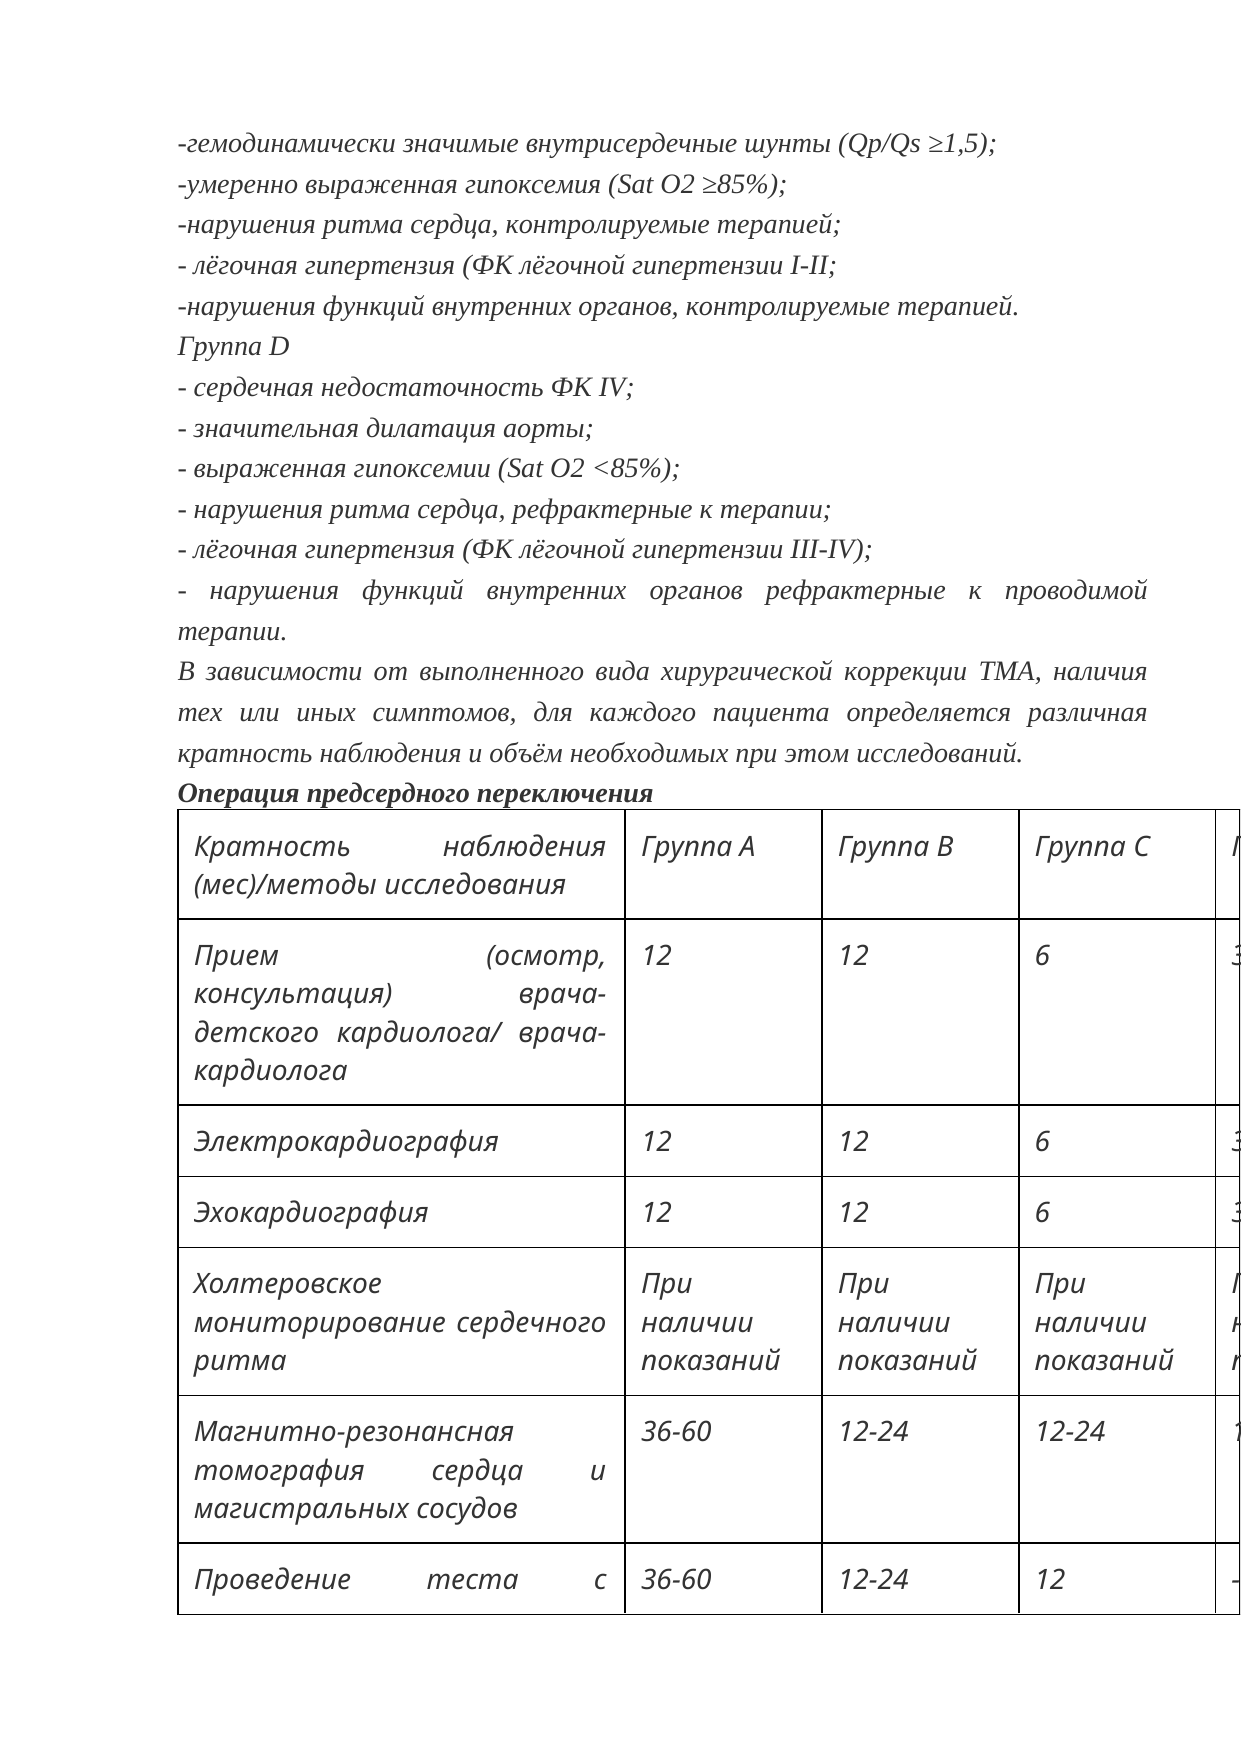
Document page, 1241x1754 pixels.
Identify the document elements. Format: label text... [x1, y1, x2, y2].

table_cell 12 [823, 1177, 1018, 1247]
text - лёгочная гипертензия (ФК лёгочной гипертензии I-II; [177, 240, 1152, 281]
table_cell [179, 1544, 624, 1613]
table_cell Прием (осмотр, консультация) врача-детского кардиолога/ врача-кардиолога [179, 920, 624, 1104]
text - нарушения ритма сердца, рефрактерные к терапии; [177, 484, 1152, 524]
text - нарушения функций внутренних органов рефрактерные к проводимой терапии. [177, 565, 1152, 646]
text Операция предсердного переключения [177, 768, 1152, 809]
text Группа D [177, 321, 1152, 362]
table_cell 6 [1020, 920, 1215, 1104]
table_cell 12 [823, 1106, 1018, 1176]
table_cell 12-24 [823, 1544, 1018, 1613]
table_cell При наличии показаний [1020, 1248, 1215, 1394]
table_cell 12-24 [823, 1396, 1018, 1542]
text - лёгочная гипертензия (ФК лёгочной гипертензии III-IV); [177, 524, 1152, 565]
table_cell 36-60 [626, 1544, 821, 1613]
table_cell При наличии показаний [626, 1248, 821, 1394]
table_header Группа B [823, 810, 1018, 918]
table_cell 12 [1020, 1544, 1215, 1613]
table_cell 12 [626, 1106, 821, 1176]
text -гемодинамически значимые внутрисердечные шунты (Qp/Qs ≥1,5); [177, 118, 1152, 159]
table_cell Эхокардиография [179, 1177, 624, 1247]
text В зависимости от выполненного вида хирургической коррекции ТМА, наличия тех или иных симптомов, для каждого пациента определяется различная кратность наблюдения и объём необходимых при этом исследований. [177, 646, 1152, 768]
table_cell При наличии показаний [1216, 1248, 1239, 1394]
table_cell 6 [1020, 1177, 1215, 1247]
table_header Группа А [626, 810, 821, 918]
table_cell 3-6 [1216, 1106, 1239, 1176]
table_cell - [1216, 1544, 1239, 1613]
table_cell Электрокардиография [179, 1106, 624, 1176]
table_cell 12-24 [1216, 1396, 1239, 1542]
table_header Группа C [1020, 810, 1215, 918]
table_cell Магнитно-резонансная томография сердца и магистральных сосудов [179, 1396, 624, 1542]
text -нарушения функций внутренних органов, контролируемые терапией. [177, 281, 1152, 321]
text - значительная дилатация аорты; [177, 402, 1152, 443]
text - выраженная гипоксемии (Sat O2 <85%); [177, 443, 1152, 484]
text -умеренно выраженная гипоксемия (Sat O2 ≥85%); [177, 159, 1152, 199]
table_cell При наличии показаний [823, 1248, 1018, 1394]
table_cell 3 [1216, 920, 1239, 1104]
table_cell 6 [1020, 1106, 1215, 1176]
table_cell 3-6 [1216, 1177, 1239, 1247]
table_header Группа D [1216, 810, 1239, 918]
table_cell Холтеровское мониторирование сердечного ритма [179, 1248, 624, 1394]
table_cell 12 [626, 920, 821, 1104]
table_cell 12 [626, 1177, 821, 1247]
text - сердечная недостаточность ФК IV; [177, 362, 1152, 402]
text -нарушения ритма сердца, контролируемые терапией; [177, 199, 1152, 240]
table_cell 36-60 [626, 1396, 821, 1542]
table_cell 12 [823, 920, 1018, 1104]
table_header Кратность наблюдения (мес)/методы исследования [179, 810, 624, 918]
table_cell 12-24 [1020, 1396, 1215, 1542]
